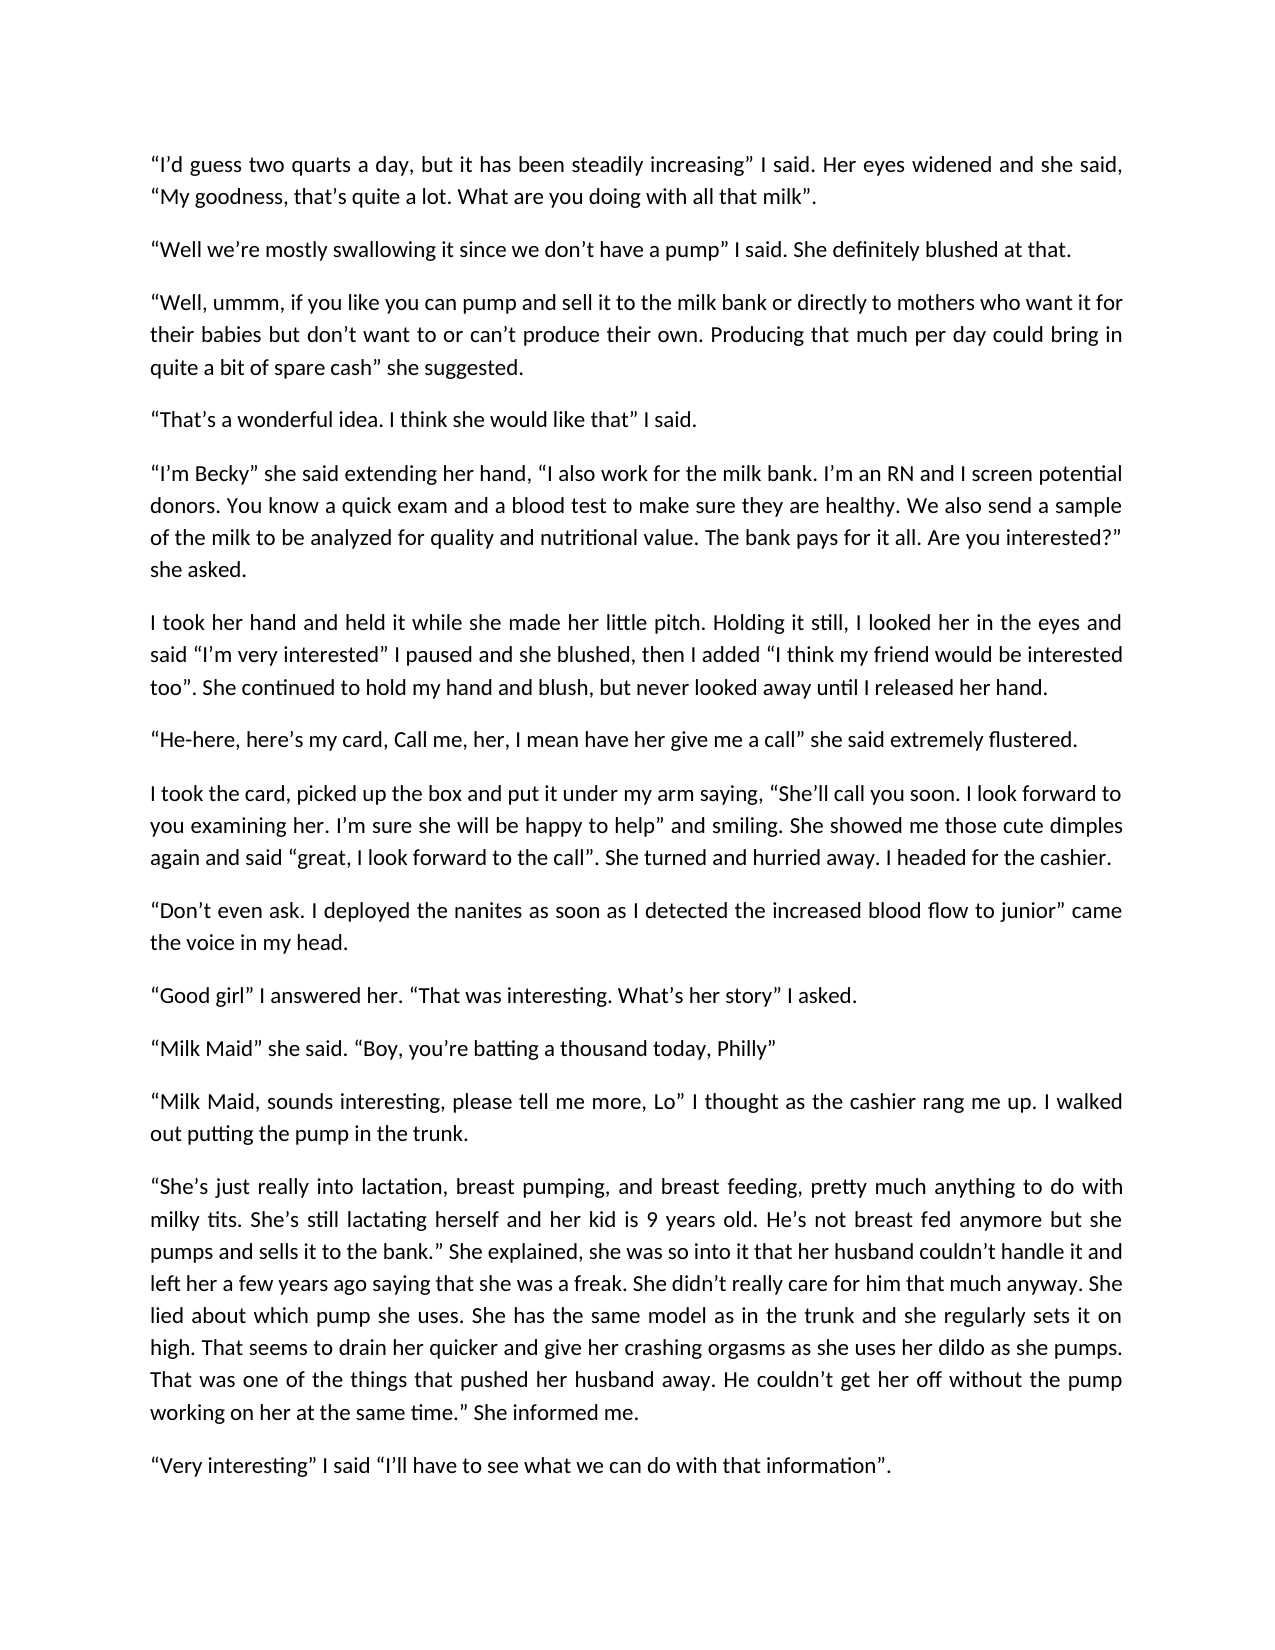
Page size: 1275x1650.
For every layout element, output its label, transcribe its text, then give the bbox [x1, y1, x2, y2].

text “I’d guess two quarts a day, but it has been steadily increasing” I said. Her eyes widened and she said, “My goodness, that’s quite a lot. What are you doing with all that milk”. [150, 150, 1125, 210]
text “He-here, here’s my card, Call me, her, I mean have her give me a call” she said extremely flustered. [150, 726, 1125, 754]
text “She’s just really into lactation, breast pumping, and breast feeding, pretty much anything to do with milky tits. She’s still lactating herself and her kid is 9 years old. He’s not breast fed anymore but she pumps and sells it to the bank.” She explained, she was so into it that her husband couldn’t handle it and left her a few years ago saying that she was a freak. She didn’t really care for him that much anyway. She lied about which pump she uses. She has the same model as in the trunk and she regularly sets it on high. That seems to drain her quicker and give her crashing orgasms as she uses her dildo as she pumps. That was one of the things that pushed her husband away. He couldn’t get her off without the pump working on her at the same time.” She informed me. [150, 1172, 1125, 1426]
text “Don’t even ask. I deployed the nanites as soon as I detected the increased blood flow to junior” came the voice in my head. [150, 896, 1125, 956]
text I took the card, picked up the box and put it under my arm saying, “She’ll call you soon. I look forward to you examining her. I’m sure she will be happy to help” and smiling. She showed me those cute dimples again and said “great, I look forward to the call”. She turned and hurried away. I headed for the cashier. [150, 779, 1125, 871]
text “Very interesting” I said “I’ll have to see what we can do with that information”. [150, 1451, 1125, 1479]
text “Well, ummm, if you like you can pump and sell it to the milk bank or directly to mothers who want it for their babies but don’t want to or can’t produce their own. Producing that much per day could bring in quite a bit of spare cash” she suggested. [150, 288, 1125, 381]
text I took her hand and held it while she made her little pitch. Holding it still, I looked her in the eyes and said “I’m very interested” I paused and she blushed, then I added “I think my friend would be interested too”. She continued to hold my hand and blush, but never looked away until I released her hand. [150, 608, 1125, 701]
text “Well we’re mostly swallowing it since we don’t have a pump” I said. She definitely blushed at that. [150, 235, 1125, 263]
text “Good girl” I answered her. “That was interesting. What’s her story” I asked. [150, 981, 1125, 1009]
text “I’m Becky” she said extending her hand, “I also work for the milk bank. I’m an RN and I screen potential donors. You know a quick exam and a blood test to make sure they are healthy. We also send a sample of the milk to be analyzed for quality and nutritional value. The bank pays for it all. Are you interested?” she asked. [150, 459, 1125, 583]
text “That’s a wonderful idea. I think she would like that” I said. [150, 406, 1125, 434]
text “Milk Maid” she said. “Boy, you’re batting a thousand today, Philly” [150, 1034, 1125, 1062]
text “Milk Maid, sounds interesting, please tell me more, Lo” I thought as the cashier rang me up. I walked out putting the pump in the trunk. [150, 1087, 1125, 1147]
